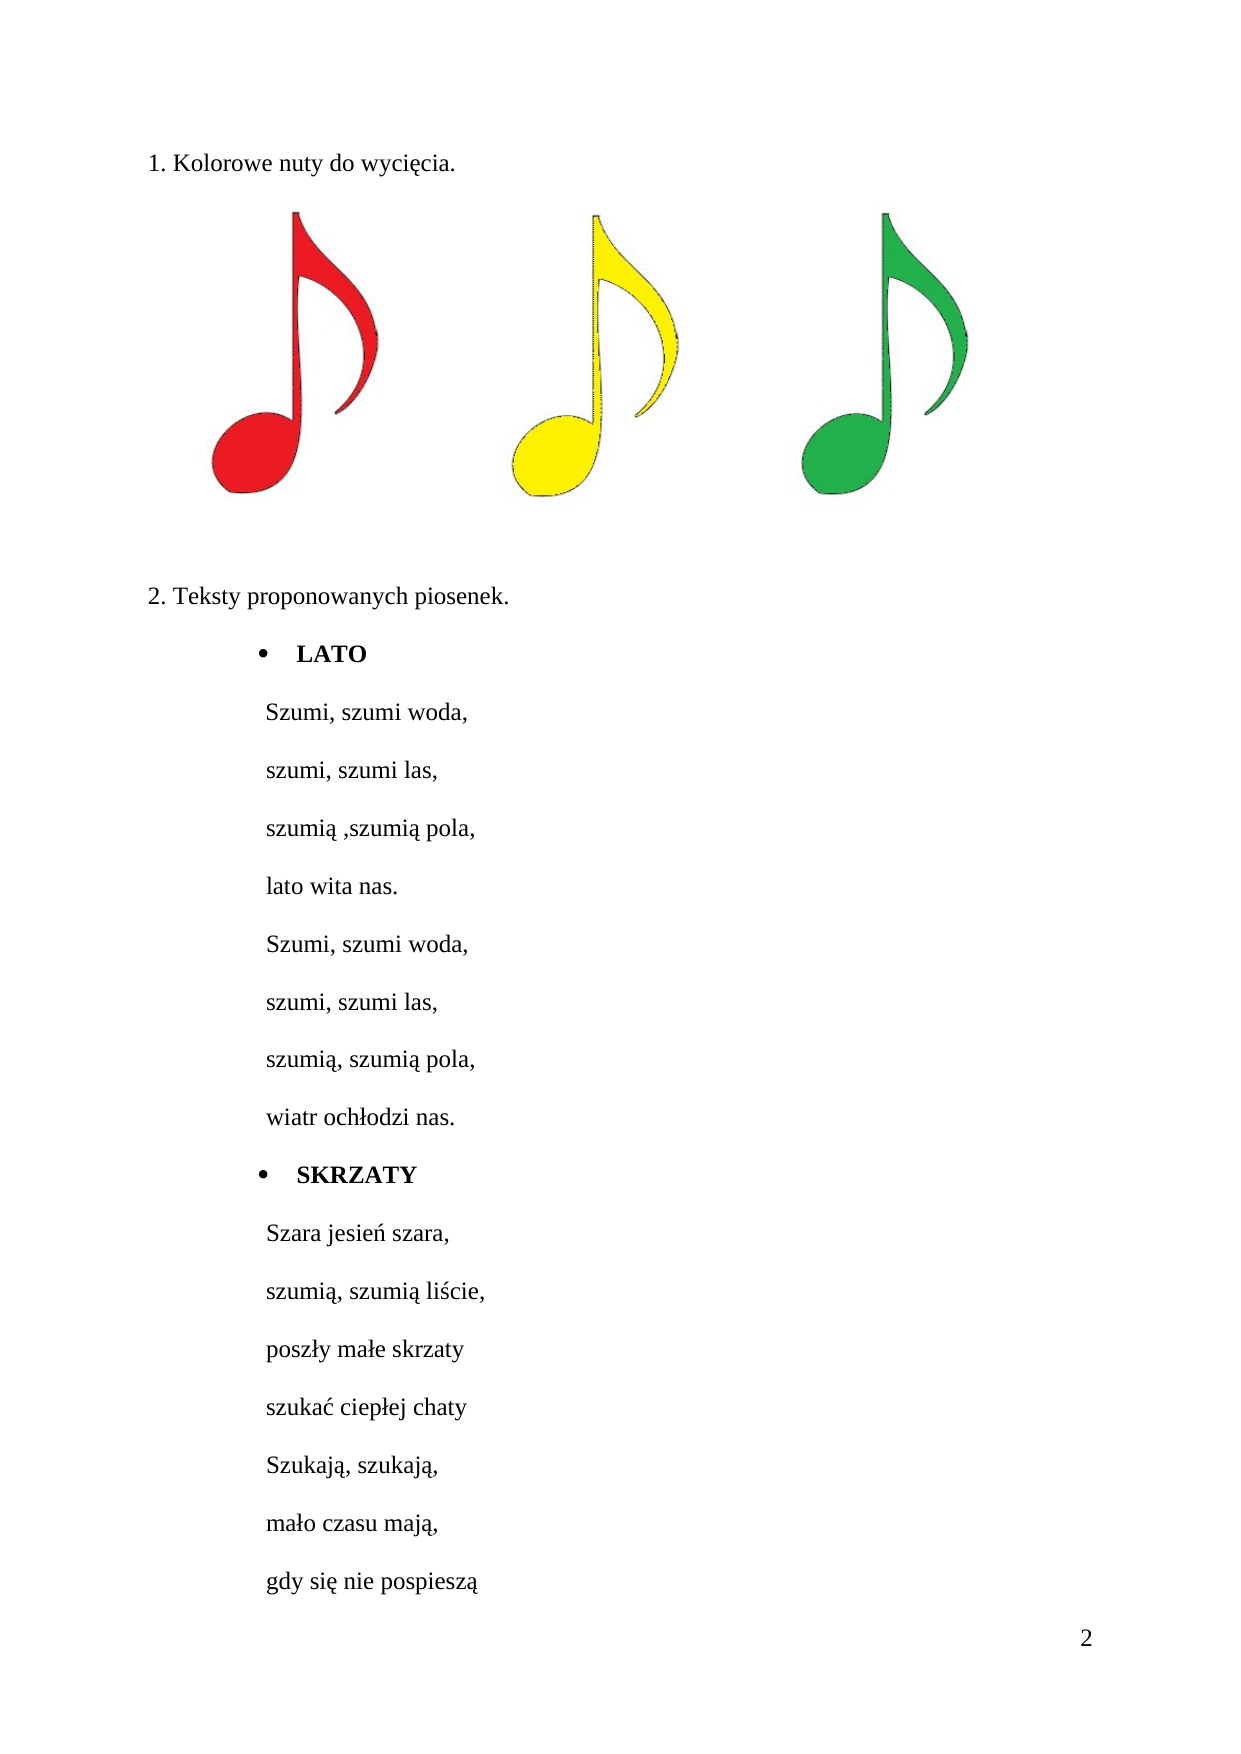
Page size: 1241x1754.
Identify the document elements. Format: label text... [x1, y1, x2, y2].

text szumią, szumią liście, [266, 1276, 1093, 1305]
text poszły małe skrzaty [266, 1334, 1093, 1363]
list LATO [259, 639, 1093, 668]
text mało czasu mają, [266, 1508, 1093, 1537]
text 1. Kolorowe nuty do wycięcia. [148, 148, 1093, 176]
text gdy się nie pospieszą [266, 1566, 1093, 1594]
text lato wita nas. [266, 871, 1093, 899]
text szumi, szumi las, [266, 987, 1093, 1015]
text szukać ciepłej chaty [266, 1392, 1093, 1421]
picture [147, 205, 1093, 526]
text 2. Teksty proponowanych piosenek. [148, 581, 1093, 610]
list SKRZATY [259, 1160, 1093, 1189]
text szumią ,szumią pola, [266, 813, 1093, 842]
text szumią, szumią pola, [266, 1044, 1093, 1073]
text Szara jesień szara, [266, 1218, 1093, 1247]
text Szumi, szumi woda, [185, 697, 1093, 726]
text Szukają, szukają, [266, 1450, 1093, 1479]
text wiatr ochłodzi nas. [266, 1102, 1093, 1131]
text szumi, szumi las, [266, 755, 1093, 784]
text Szumi, szumi woda, [266, 929, 1093, 957]
